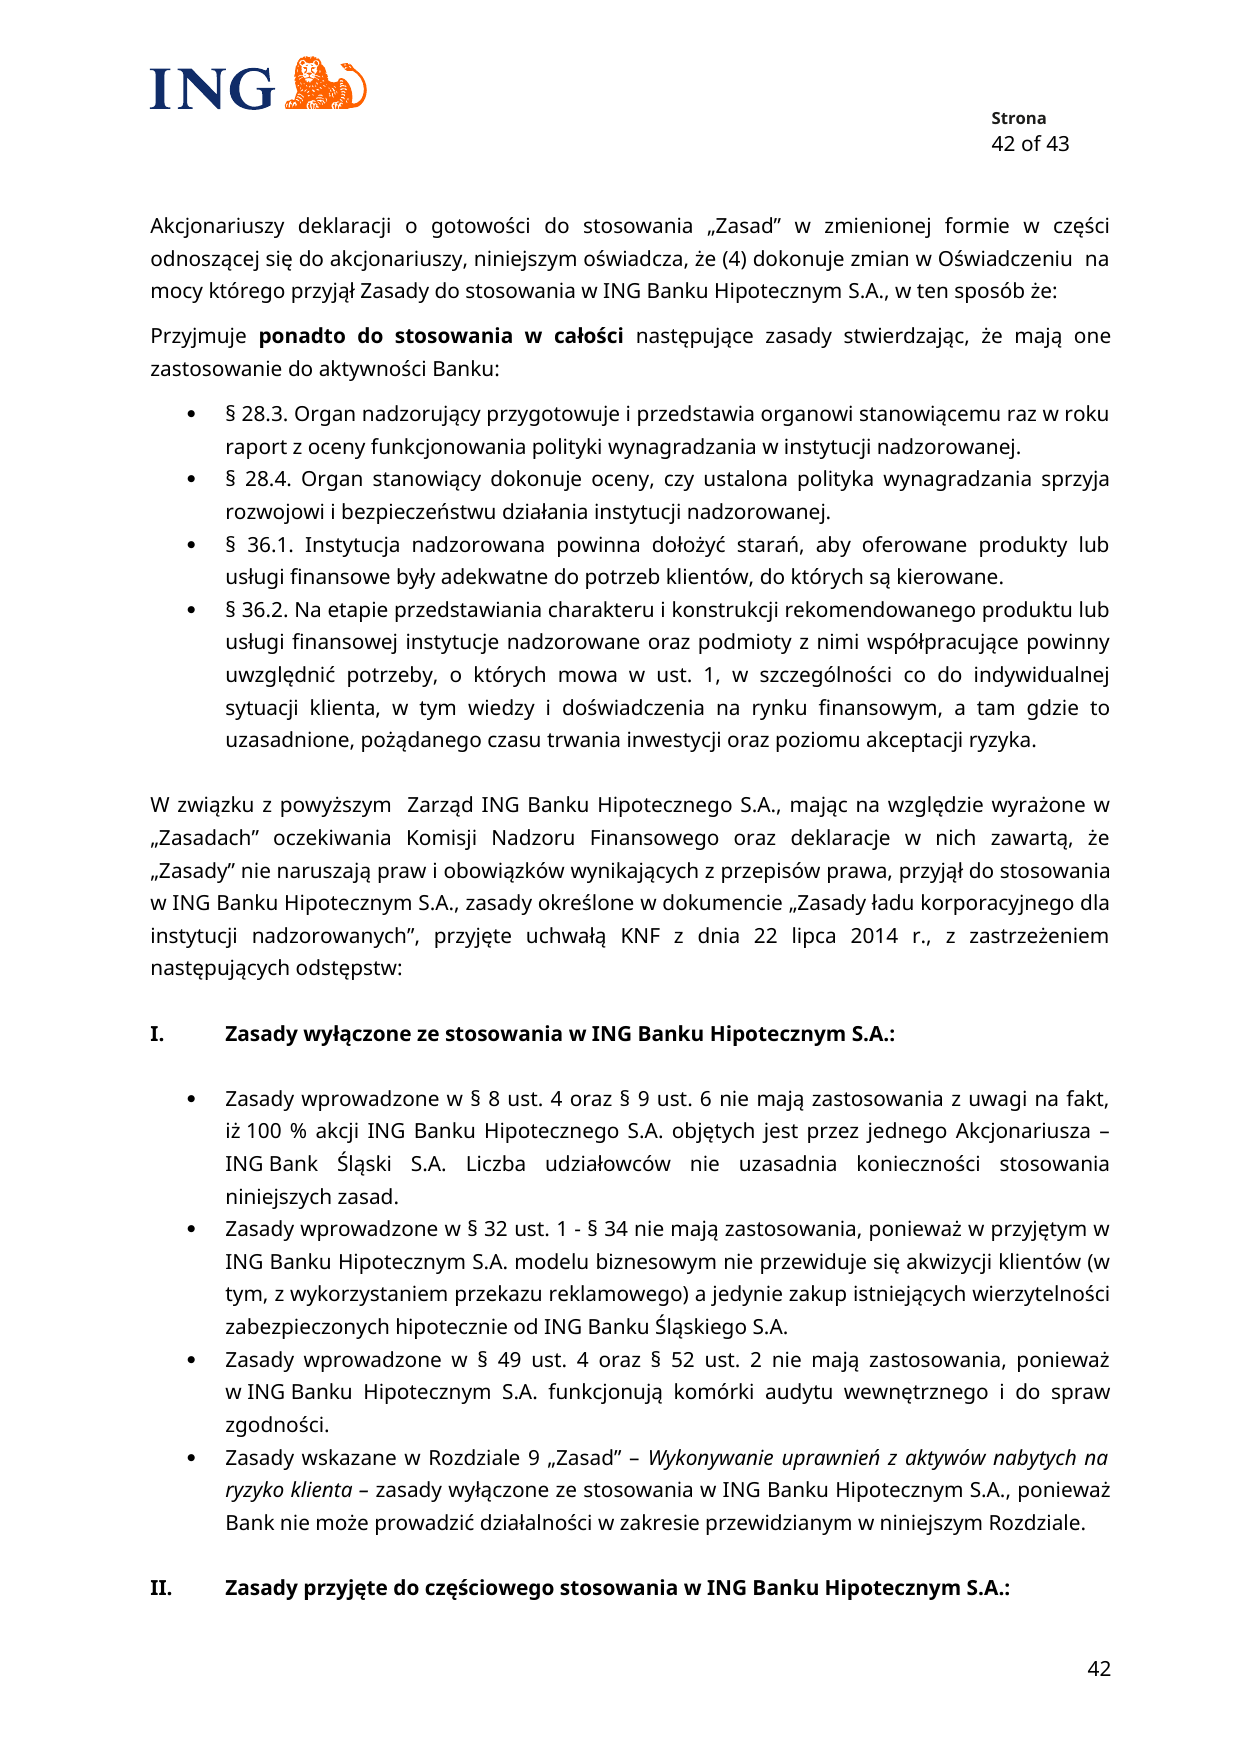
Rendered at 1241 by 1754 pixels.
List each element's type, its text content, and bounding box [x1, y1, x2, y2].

list § 28.3. Organ nadzorujący przygotowuje i przedstawia organowi stanowiącemu raz w roku raport z oceny funkcjonowania polityki wynagradzania w instytucji nadzorowanej. [188, 399, 1111, 460]
list § 36.2. Na etapie przedstawiania charakteru i konstrukcji rekomendowanego produktu lub usługi finansowej instytucje nadzorowane oraz podmioty z nimi współpracujące powinny uwzględnić potrzeby, o których mowa w ust. 1, w szczególności co do indywidualnej sytuacji klienta, w tym wiedzy i doświadczenia na rynku finansowym, a tam gdzie to uzasadnione, pożądanego czasu trwania inwestycji oraz poziomu akceptacji ryzyka. [188, 595, 1111, 754]
list Zasady wyłączone ze stosowania w ING Banku Hipotecznym S.A.: [150, 1019, 1111, 1047]
list § 36.1. Instytucja nadzorowana powinna dołożyć starań, aby oferowane produkty lub usługi finansowe były adekwatne do potrzeb klientów, do których są kierowane. [188, 530, 1111, 591]
list Zasady wprowadzone w § 32 ust. 1 - § 34 nie mają zastosowania, ponieważ w przyjętym w ING Banku Hipotecznym S.A. modelu biznesowym nie przewiduje się akwizycji klientów (w tym, z wykorzystaniem przekazu reklamowego) a jedynie zakup istniejących wierzytelności zabezpieczonych hipotecznie od ING Banku Śląskiego S.A. [188, 1214, 1111, 1341]
list § 28.4. Organ stanowiący dokonuje oceny, czy ustalona polityka wynagradzania sprzyja rozwojowi i bezpieczeństwu działania instytucji nadzorowanej. [188, 464, 1111, 526]
list Zasady wskazane w Rozdziale 9 „Zasad” – Wykonywanie uprawnień z aktywów nabytych na ryzyko klienta – zasady wyłączone ze stosowania w ING Banku Hipotecznym S.A., ponieważ Bank nie może prowadzić działalności w zakresie przewidzianym w niniejszym Rozdziale. [188, 1443, 1111, 1536]
text W związku z powyższym Zarząd ING Banku Hipotecznego S.A., mając na względzie wyrażone w „Zasadach” oczekiwania Komisji Nadzoru Finansowego oraz deklaracje w nich zawartą, że „Zasady” nie naruszają praw i obowiązków wynikających z przepisów prawa, przyjął do stosowania w ING Banku Hipotecznym S.A., zasady określone w dokumencie „Zasady ładu korporacyjnego dla instytucji nadzorowanych”, przyjęte uchwałą KNF z dnia 22 lipca 2014 r., z zastrzeżeniem następujących odstępstw: [150, 791, 1111, 982]
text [150, 211, 1111, 305]
list Zasady wprowadzone w § 8 ust. 4 oraz § 9 ust. 6 nie mają zastosowania z uwagi na fakt, iż 100 % akcji ING Banku Hipotecznego S.A. objętych jest przez jednego Akcjonariusza – ING Bank Śląski S.A. Liczba udziałowców nie uzasadnia konieczności stosowania niniejszych zasad. [188, 1084, 1111, 1210]
list Zasady wprowadzone w § 49 ust. 4 oraz § 52 ust. 2 nie mają zastosowania, ponieważ w ING Banku Hipotecznym S.A. funkcjonują komórki audytu wewnętrznego i do spraw zgodności. [188, 1345, 1111, 1438]
text Przyjmuje ponadto do stosowania w całości następujące zasady stwierdzając, że mają one zastosowanie do aktywności Banku: [150, 322, 1111, 383]
list Zasady przyjęte do częściowego stosowania w ING Banku Hipotecznym S.A.: [150, 1573, 1111, 1601]
